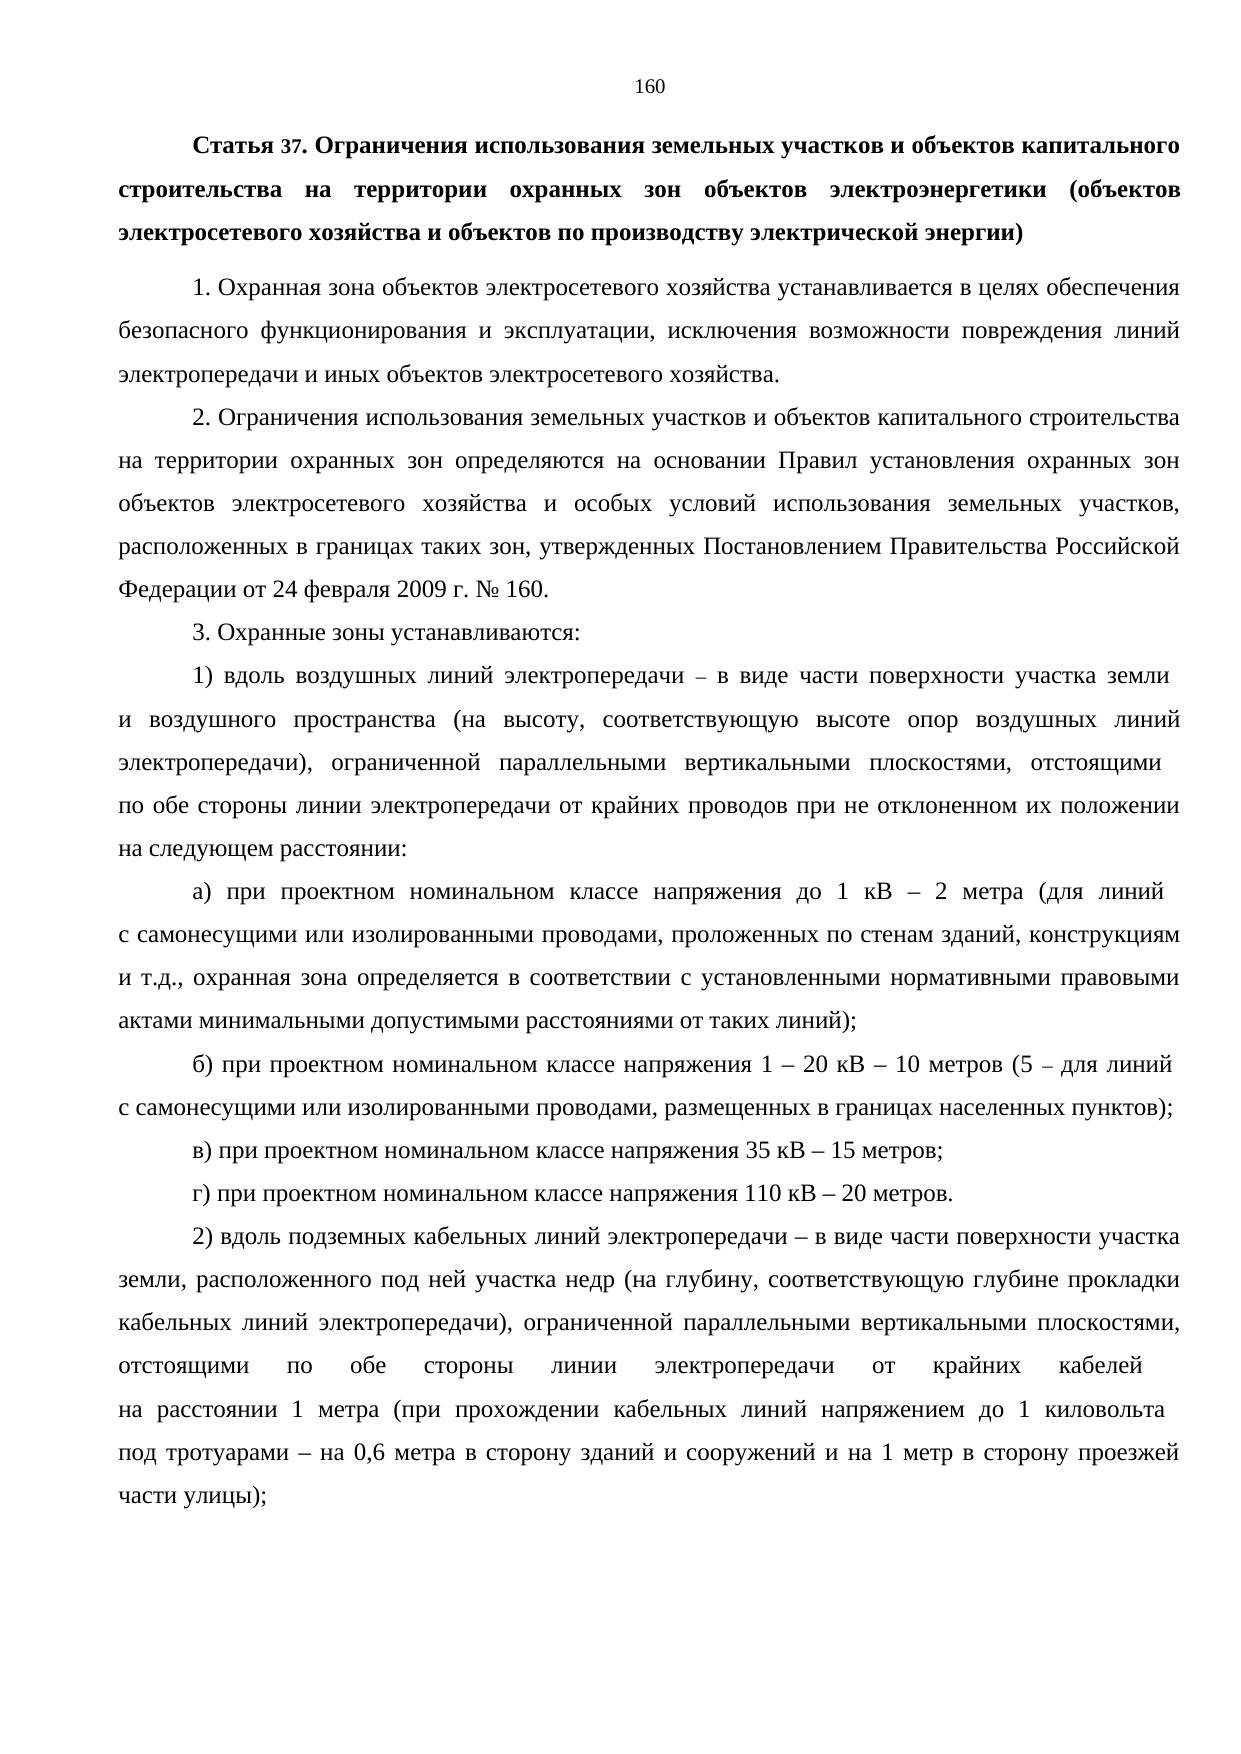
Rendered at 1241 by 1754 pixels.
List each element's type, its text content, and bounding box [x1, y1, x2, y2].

text а) при проектном номинальном классе напряжения до 1 кВ – 2 метра (для линий с самонесущими или изолированными проводами, проложенных по стенам зданий, конструкциям и т.д., охранная зона определяется в соответствии с установленными нормативными правовыми актами минимальными допустимыми расстояниями от таких линий); [118, 876, 1181, 1034]
list Статья 37. Ограничения использования земельных участков и объектов капитального строительства на территории охранных зон объектов электроэнергетики (объектов электросетевого хозяйства и объектов по производству электрической энергии) [118, 131, 1181, 246]
text 3. Охранные зоны устанавливаются: [118, 617, 1181, 646]
text б) при проектном номинальном классе напряжения 1 – 20 кВ – 10 метров (5 – для линий с самонесущими или изолированными проводами, размещенных в границах населенных пунктов); [118, 1049, 1181, 1121]
text г) при проектном номинальном классе напряжения 110 кВ – 20 метров. [118, 1178, 1181, 1207]
text в) при проектном номинальном классе напряжения 35 кВ – 15 метров; [118, 1135, 1181, 1164]
text 1. Охранная зона объектов электросетевого хозяйства устанавливается в целях обеспечения безопасного функционирования и эксплуатации, исключения возможности повреждения линий электропередачи и иных объектов электросетевого хозяйства. [118, 272, 1181, 387]
text 2) вдоль подземных кабельных линий электропередачи – в виде части поверхности участка земли, расположенного под ней участка недр (на глубину, соответствующую глубине прокладки кабельных линий электропередачи), ограниченной параллельными вертикальными плоскостями, отстоящими по обе стороны линии электропередачи от крайних кабелей на расстоянии 1 метра (при прохождении кабельных линий напряжением до 1 киловольта под тротуарами – на 0,6 метра в сторону зданий и сооружений и на 1 метр в сторону проезжей части улицы); [118, 1221, 1181, 1509]
text 2. Ограничения использования земельных участков и объектов капитального строительства на территории охранных зон определяются на основании Правил установления охранных зон объектов электросетевого хозяйства и особых условий использования земельных участков, расположенных в границах таких зон, утвержденных Постановлением Правительства Российской Федерации от 24 февраля 2009 г. № 160. [118, 402, 1181, 603]
text 1) вдоль воздушных линий электропередачи – в виде части поверхности участка земли и воздушного пространства (на высоту, соответствующую высоте опор воздушных линий электропередачи), ограниченной параллельными вертикальными плоскостями, отстоящими по обе стороны линии электропередачи от крайних проводов при не отклоненном их положении на следующем расстоянии: [118, 661, 1181, 862]
